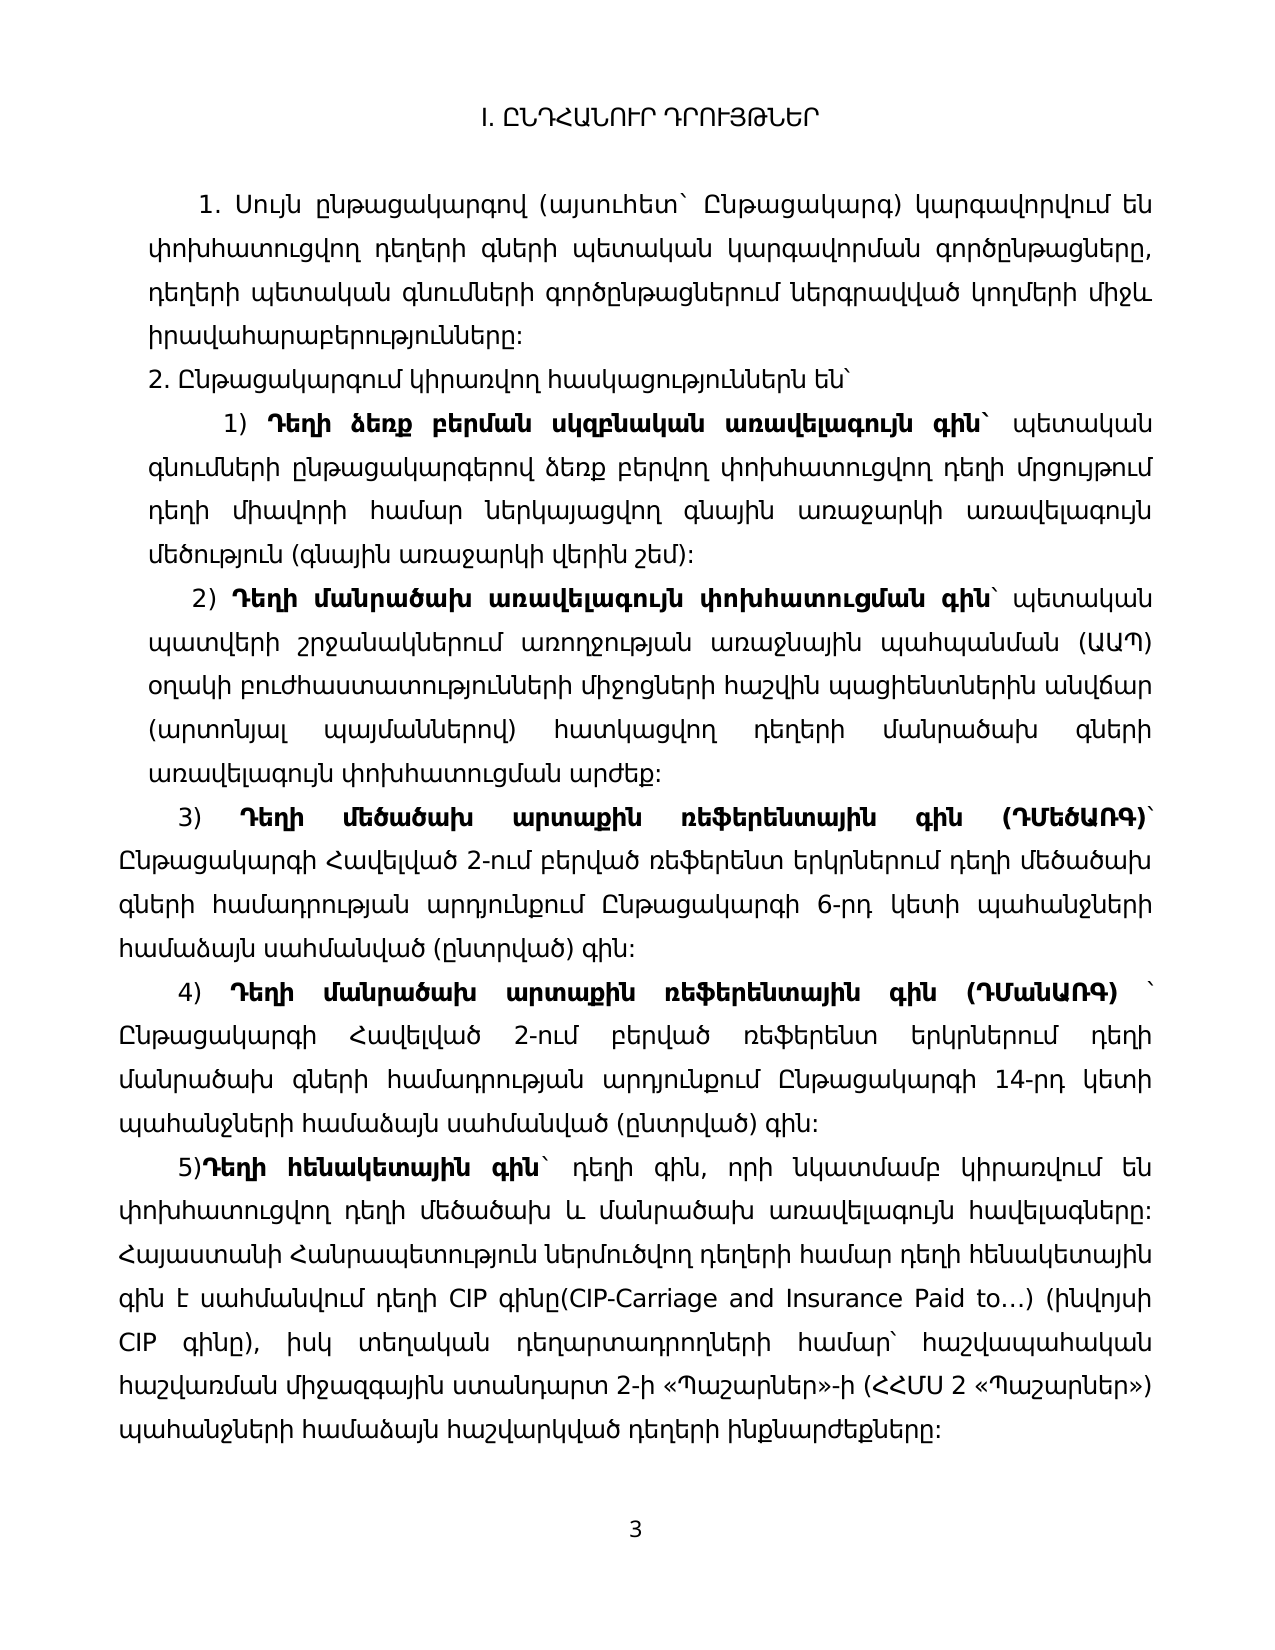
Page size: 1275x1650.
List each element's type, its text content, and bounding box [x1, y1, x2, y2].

text 3) Դեղի մեծածախ արտաքին ռեֆերենտային գին (ԴՄեծԱՌԳ)՝ Ընթացակարգի Հավելված 2-ում բերված ռեֆերենտ երկրներում դեղի մեծածախ գների համադրության արդյունքում Ընթացակարգի 6-րդ կետի պահանջների համաձայն սահմանված (ընտրված) գին: [118, 803, 1153, 963]
text I. ԸՆԴՀԱՆՈՒՐ ԴՐՈՒՅԹՆԵՐ [148, 103, 1153, 132]
text 2) Դեղի մանրածախ առավելագույն փոխհատուցման գին՝ պետական պատվերի շրջանակներում առողջության առաջնային պահպանման (ԱԱՊ) օղակի բուժհաստատությունների միջոցների հաշվին պացիենտներին անվճար (արտոնյալ պայմաններով) հատկացվող դեղերի մանրածախ գների առավելագույն փոխհատուցման արժեք: [148, 584, 1153, 788]
text 2. Ընթացակարգում կիրառվող հասկացություններն են՝ [148, 365, 1153, 394]
text 1) Դեղի ձեռք բերման սկզբնական առավելագույն գին` պետական գնումների ընթացակարգերով ձեռք բերվող փոխհատուցվող դեղի մրցույթում դեղի միավորի համար ներկայացվող գնային առաջարկի առավելագույն մեծություն (գնային առաջարկի վերին շեմ): [148, 409, 1153, 569]
text 4) Դեղի մանրածախ արտաքին ռեֆերենտային գին (ԴՄանԱՌԳ) ՝ Ընթացակարգի Հավելված 2-ում բերված ռեֆերենտ երկրներում դեղի մանրածախ գների համադրության արդյունքում Ընթացակարգի 14-րդ կետի պահանջների համաձայն սահմանված (ընտրված) գին: [118, 978, 1153, 1138]
text 1. Սույն ընթացակարգով (այսուհետ` Ընթացակարգ) կարգավորվում են փոխհատուցվող դեղերի գների պետական կարգավորման գործընթացները, դեղերի պետական գնումների գործընթացներում ներգրավված կողմերի միջև իրավահարաբերությունները: [148, 190, 1153, 351]
text 5)Դեղի հենակետային գին` դեղի գին, որի նկատմամբ կիրառվում են փոխհատուցվող դեղի մեծածախ և մանրածախ առավելագույն հավելագները: Հայաստանի Հանրապետություն ներմուծվող դեղերի համար դեղի հենակետային գին է սահմանվում դեղի CIP գինը(CIP-Carriage and Insurance Paid to…) (ինվոյսի CIP գինը), իսկ տեղական դեղարտադրողների համար՝ հաշվապահական հաշվառման միջազգային ստանդարտ 2-ի «Պաշարներ»-ի (ՀՀՄՍ 2 «Պաշարներ») պահանջների համաձայն հաշվարկված դեղերի ինքնարժեքները: [118, 1153, 1153, 1444]
